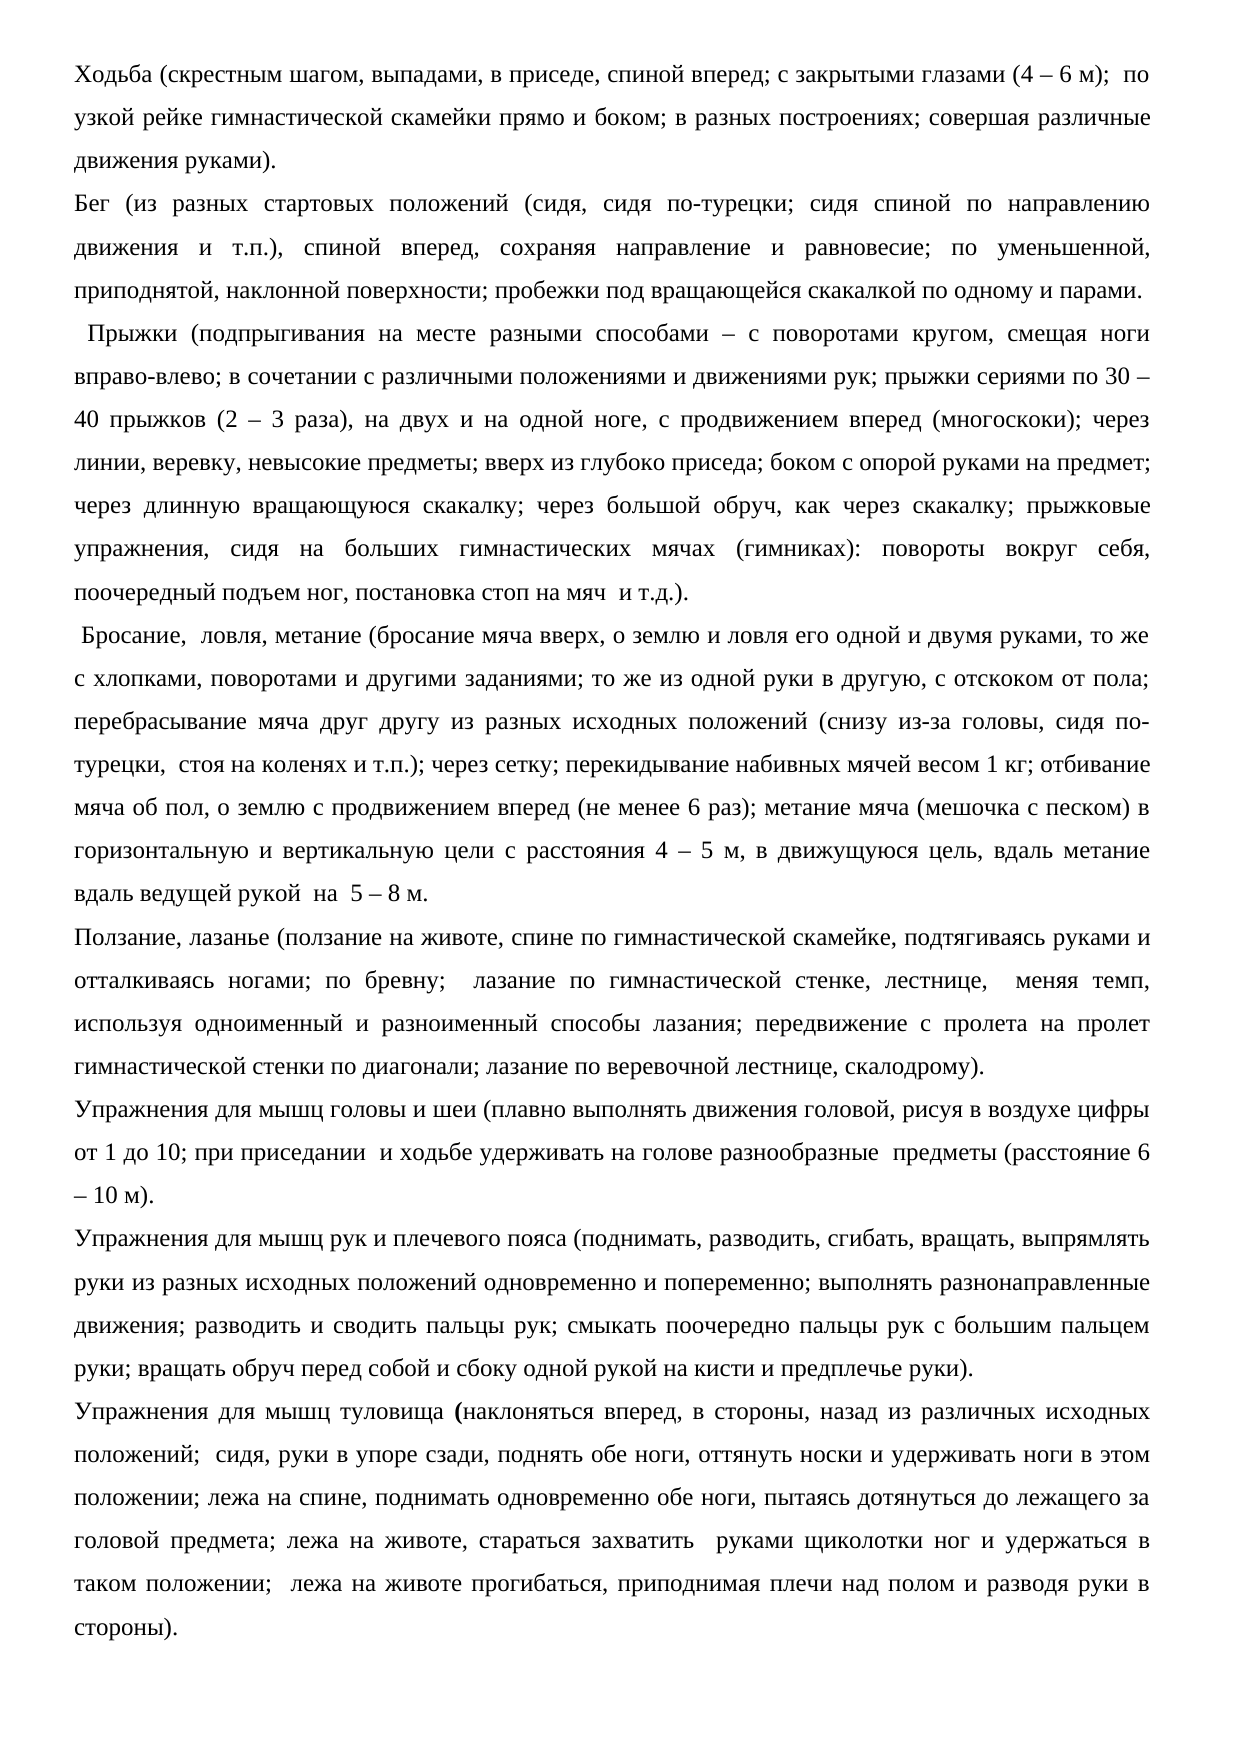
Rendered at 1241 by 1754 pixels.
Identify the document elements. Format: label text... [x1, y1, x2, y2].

text Бег (из разных стартовых положений (сидя, сидя по-турецки; сидя спиной по направлению движения и т.п.), спиной вперед, сохраняя направление и равновесие; по уменьшенной, приподнятой, наклонной поверхности; пробежки под вращающейся скакалкой по одному и парами. [74, 188, 1152, 303]
text Прыжки (подпрыгивания на месте разными способами – с поворотами кругом, смещая ноги вправо-влево; в сочетании с различными положениями и движениями рук; прыжки сериями по 30 – 40 прыжков (2 – 3 раза), на двух и на одной ноге, с продвижением вперед (многоскоки); через линии, веревку, невысокие предметы; вверх из глубоко приседа; боком с опорой руками на предмет; через длинную вращающуюся скакалку; через большой обруч, как через скакалку; прыжковые упражнения, сидя на больших гимнастических мячах (гимниках): повороты вокруг себя, поочередный подъем ног, постановка стоп на мяч и т.д.). [74, 318, 1152, 605]
text Ползание, лазанье (ползание на животе, спине по гимнастической скамейке, подтягиваясь руками и отталкиваясь ногами; по бревну; лазание по гимнастической стенке, лестнице, меняя темп, используя одноименный и разноименный способы лазания; передвижение с пролета на пролет гимнастической стенки по диагонали; лазание по веревочной лестнице, скалодрому). [74, 922, 1152, 1080]
text Упражнения для мышц рук и плечевого пояса (поднимать, разводить, сгибать, вращать, выпрямлять руки из разных исходных положений одновременно и попеременно; выполнять разнонаправленные движения; разводить и сводить пальцы рук; смыкать поочередно пальцы рук с большим пальцем руки; вращать обруч перед собой и сбоку одной рукой на кисти и предплечье руки). [74, 1223, 1152, 1382]
text Бросание, ловля, метание (бросание мяча вверх, о землю и ловля его одной и двумя руками, то же с хлопками, поворотами и другими заданиями; то же из одной руки в другую, с отскоком от пола; перебрасывание мяча друг другу из разных исходных положений (снизу из-за головы, сидя по-турецки, стоя на коленях и т.п.); через сетку; перекидывание набивных мячей весом 1 кг; отбивание мяча об пол, о землю с продвижением вперед (не менее 6 раз); метание мяча (мешочка с песком) в горизонтальную и вертикальную цели с расстояния 4 – 5 м, в движущуюся цель, вдаль метание вдаль ведущей рукой на 5 – 8 м. [74, 620, 1152, 907]
text Ходьба (скрестным шагом, выпадами, в приседе, спиной вперед; с закрытыми глазами (4 – 6 м); по узкой рейке гимнастической скамейки прямо и боком; в разных построениях; совершая различные движения руками). [74, 59, 1152, 174]
text Упражнения для мышц головы и шеи (плавно выполнять движения головой, рисуя в воздухе цифры от 1 до 10; при приседании и ходьбе удерживать на голове разнообразные предметы (расстояние 6 – 10 м). [74, 1094, 1152, 1209]
text Упражнения для мышц туловища (наклоняться вперед, в стороны, назад из различных исходных положений; сидя, руки в упоре сзади, поднять обе ноги, оттянуть носки и удерживать ноги в этом положении; лежа на спине, поднимать одновременно обе ноги, пытаясь дотянуться до лежащего за головой предмета; лежа на животе, стараться захватить руками щиколотки ног и удержаться в таком положении; лежа на животе прогибаться, приподнимая плечи над полом и разводя руки в стороны). [74, 1396, 1152, 1640]
